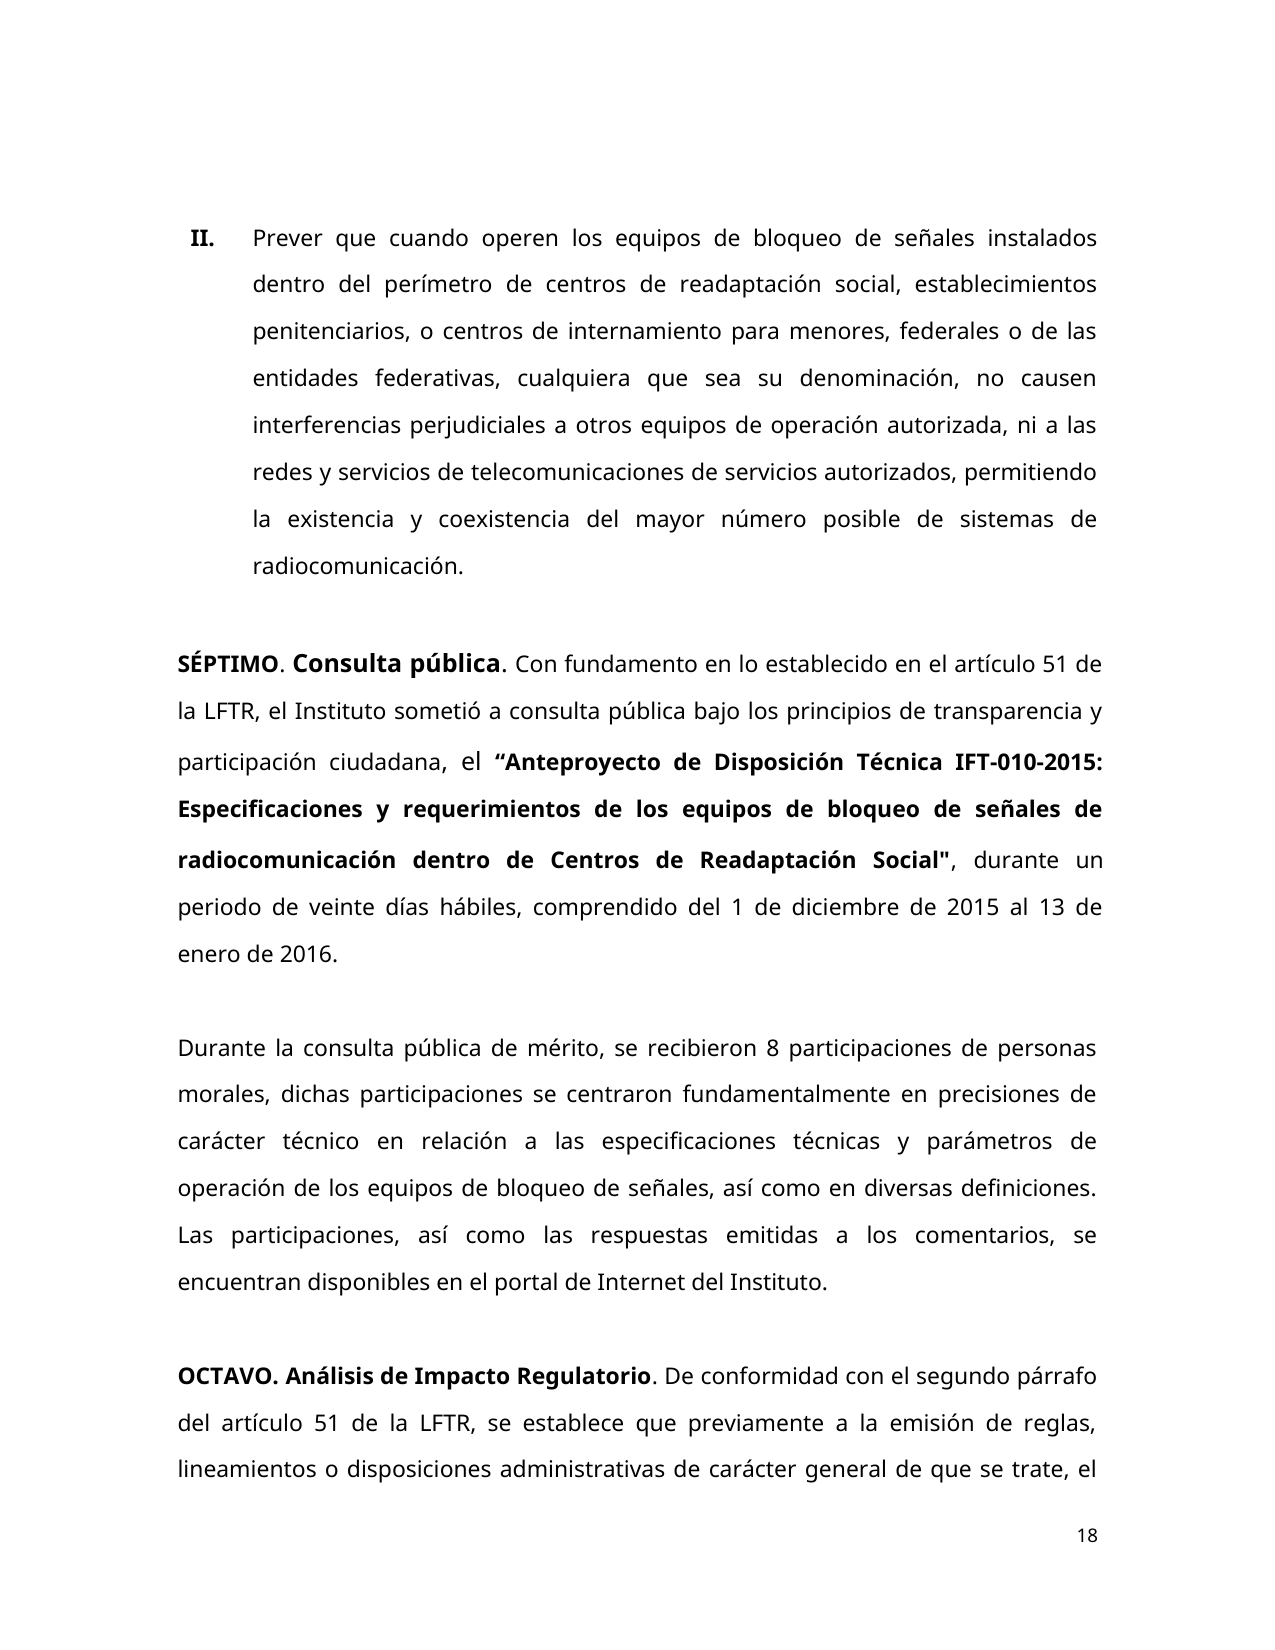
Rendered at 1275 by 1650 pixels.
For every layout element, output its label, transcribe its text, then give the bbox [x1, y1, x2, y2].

list Prever que cuando operen los equipos de bloqueo de señales instalados dentro del perímetro de centros de readaptación social, establecimientos penitenciarios, o centros de internamiento para menores, federales o de las entidades federativas, cualquiera que sea su denominación, no causen interferencias perjudiciales a otros equipos de operación autorizada, ni a las redes y servicios de telecomunicaciones de servicios autorizados, permitiendo la existencia y coexistencia del mayor número posible de sistemas de radiocomunicación. [215, 222, 1098, 581]
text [177, 1360, 1098, 1485]
text Durante la consulta pública de mérito, se recibieron 8 participaciones de personas morales, dichas participaciones se centraron fundamentalmente en precisiones de carácter técnico en relación a las especificaciones técnicas y parámetros de operación de los equipos de bloqueo de señales, así como en diversas definiciones. Las participaciones, así como las respuestas emitidas a los comentarios, se encuentran disponibles en el portal de Internet del Instituto. [177, 1032, 1098, 1297]
text SÉPTIMO. Consulta pública. Con fundamento en lo establecido en el artículo 51 de la LFTR, el Instituto sometió a consulta pública bajo los principios de transparencia y participación ciudadana, el “Anteproyecto de Disposición Técnica IFT-010-2015: Especificaciones y requerimientos de los equipos de bloqueo de señales de radiocomunicación dentro de Centros de Readaptación Social", durante un periodo de veinte días hábiles, comprendido del 1 de diciembre de 2015 al 13 de enero de 2016. [177, 645, 1104, 969]
